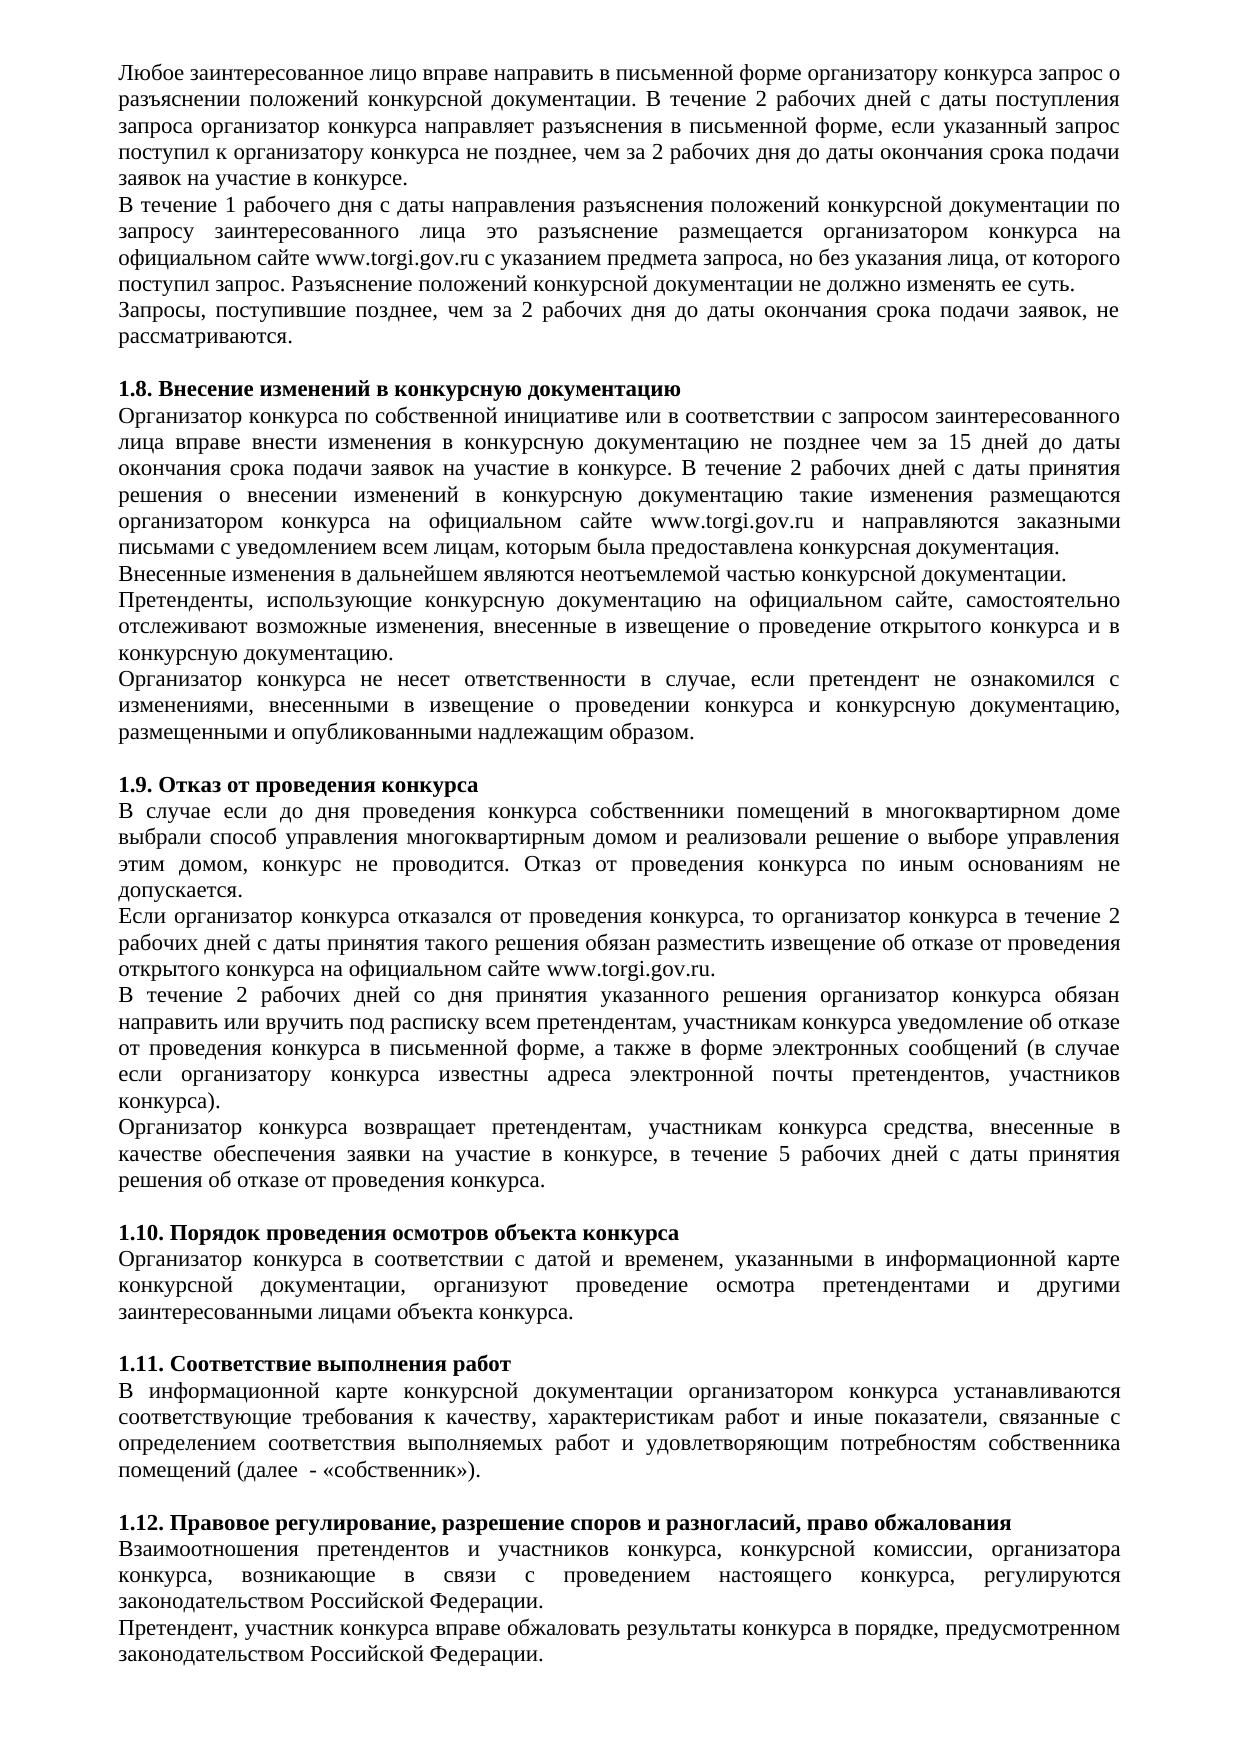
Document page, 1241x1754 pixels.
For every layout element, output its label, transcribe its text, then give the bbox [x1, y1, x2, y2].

text Если организатор конкурса отказался от проведения конкурса, то организатор конкурса в течение 2 рабочих дней с даты принятия такого решения обязан разместить извещение об отказе от проведения открытого конкурса на официальном сайте www.torgi.gov.ru. [118, 902, 1122, 981]
text 1.12. Правовое регулирование, разрешение споров и разногласий, право обжалования [118, 1508, 1122, 1535]
text Претендент, участник конкурса вправе обжаловать результаты конкурса в порядке, предусмотренном законодательством Российской Федерации. [118, 1614, 1122, 1667]
text Организатор конкурса в соответствии с датой и временем, указанными в информационной карте конкурсной документации, организуют проведение осмотра претендентами и другими заинтересованными лицами объекта конкурса. [118, 1245, 1122, 1324]
text В случае если до дня проведения конкурса собственники помещений в многоквартирном доме выбрали способ управления многоквартирным домом и реализовали решение о выборе управления этим домом, конкурс не проводится. Отказ от проведения конкурса по иным основаниям не допускается. [118, 797, 1122, 902]
text Любое заинтересованное лицо вправе направить в письменной форме организатору конкурса запрос о разъяснении положений конкурсной документации. В течение 2 рабочих дней с даты поступления запроса организатор конкурса направляет разъяснения в письменной форме, если указанный запрос поступил к организатору конкурса не позднее, чем за 2 рабочих дня до даты окончания срока подачи заявок на участие в конкурсе. [118, 59, 1122, 191]
text 1.10. Порядок проведения осмотров объекта конкурса [118, 1219, 1122, 1245]
text 1.9. Отказ от проведения конкурса [118, 771, 1122, 797]
text Организатор конкурса не несет ответственности в случае, если претендент не ознакомился с изменениями, внесенными в извещение о проведении конкурса и конкурсную документацию, размещенными и опубликованными надлежащим образом. [118, 665, 1122, 744]
text 1.11. Соответствие выполнения работ [118, 1350, 1122, 1377]
text В течение 1 рабочего дня с даты направления разъяснения положений конкурсной документации по запросу заинтересованного лица это разъяснение размещается организатором конкурса на официальном сайте www.torgi.gov.ru с указанием предмета запроса, но без указания лица, от которого поступил запрос. Разъяснение положений конкурсной документации не должно изменять ее суть. [118, 191, 1122, 296]
text Организатор конкурса возвращает претендентам, участникам конкурса средства, внесенные в качестве обеспечения заявки на участие в конкурсе, в течение 5 рабочих дней с даты принятия решения об отказе от проведения конкурса. [118, 1113, 1122, 1192]
text Организатор конкурса по собственной инициативе или в соответствии с запросом заинтересованного лица вправе внести изменения в конкурсную документацию не позднее чем за 15 дней до даты окончания срока подачи заявок на участие в конкурсе. В течение 2 рабочих дней с даты принятия решения о внесении изменений в конкурсную документацию такие изменения размещаются организатором конкурса на официальном сайте www.torgi.gov.ru и направляются заказными письмами с уведомлением всем лицам, которым была предоставлена конкурсная документация. [118, 402, 1122, 560]
text 1.8. Внесение изменений в конкурсную документацию [118, 375, 1122, 402]
text В информационной карте конкурсной документации организатором конкурса устанавливаются соответствующие требования к качеству, характеристикам работ и иные показатели, связанные с определением соответствия выполняемых работ и удовлетворяющим потребностям собственника помещений (далее - «собственник»). [118, 1377, 1122, 1482]
text Запросы, поступившие позднее, чем за 2 рабочих дня до даты окончания срока подачи заявок, не рассматриваются. [118, 296, 1122, 349]
text Взаимоотношения претендентов и участников конкурса, конкурсной комиссии, организатора конкурса, возникающие в связи с проведением настоящего конкурса, регулируются законодательством Российской Федерации. [118, 1535, 1122, 1614]
text Внесенные изменения в дальнейшем являются неотъемлемой частью конкурсной документации. [118, 560, 1122, 586]
text Претенденты, использующие конкурсную документацию на официальном сайте, самостоятельно отслеживают возможные изменения, внесенные в извещение о проведение открытого конкурса и в конкурсную документацию. [118, 586, 1122, 665]
text В течение 2 рабочих дней со дня принятия указанного решения организатор конкурса обязан направить или вручить под расписку всем претендентам, участникам конкурса уведомление об отказе от проведения конкурса в письменной форме, а также в форме электронных сообщений (в случае если организатору конкурса известны адреса электронной почты претендентов, участников конкурса). [118, 981, 1122, 1113]
